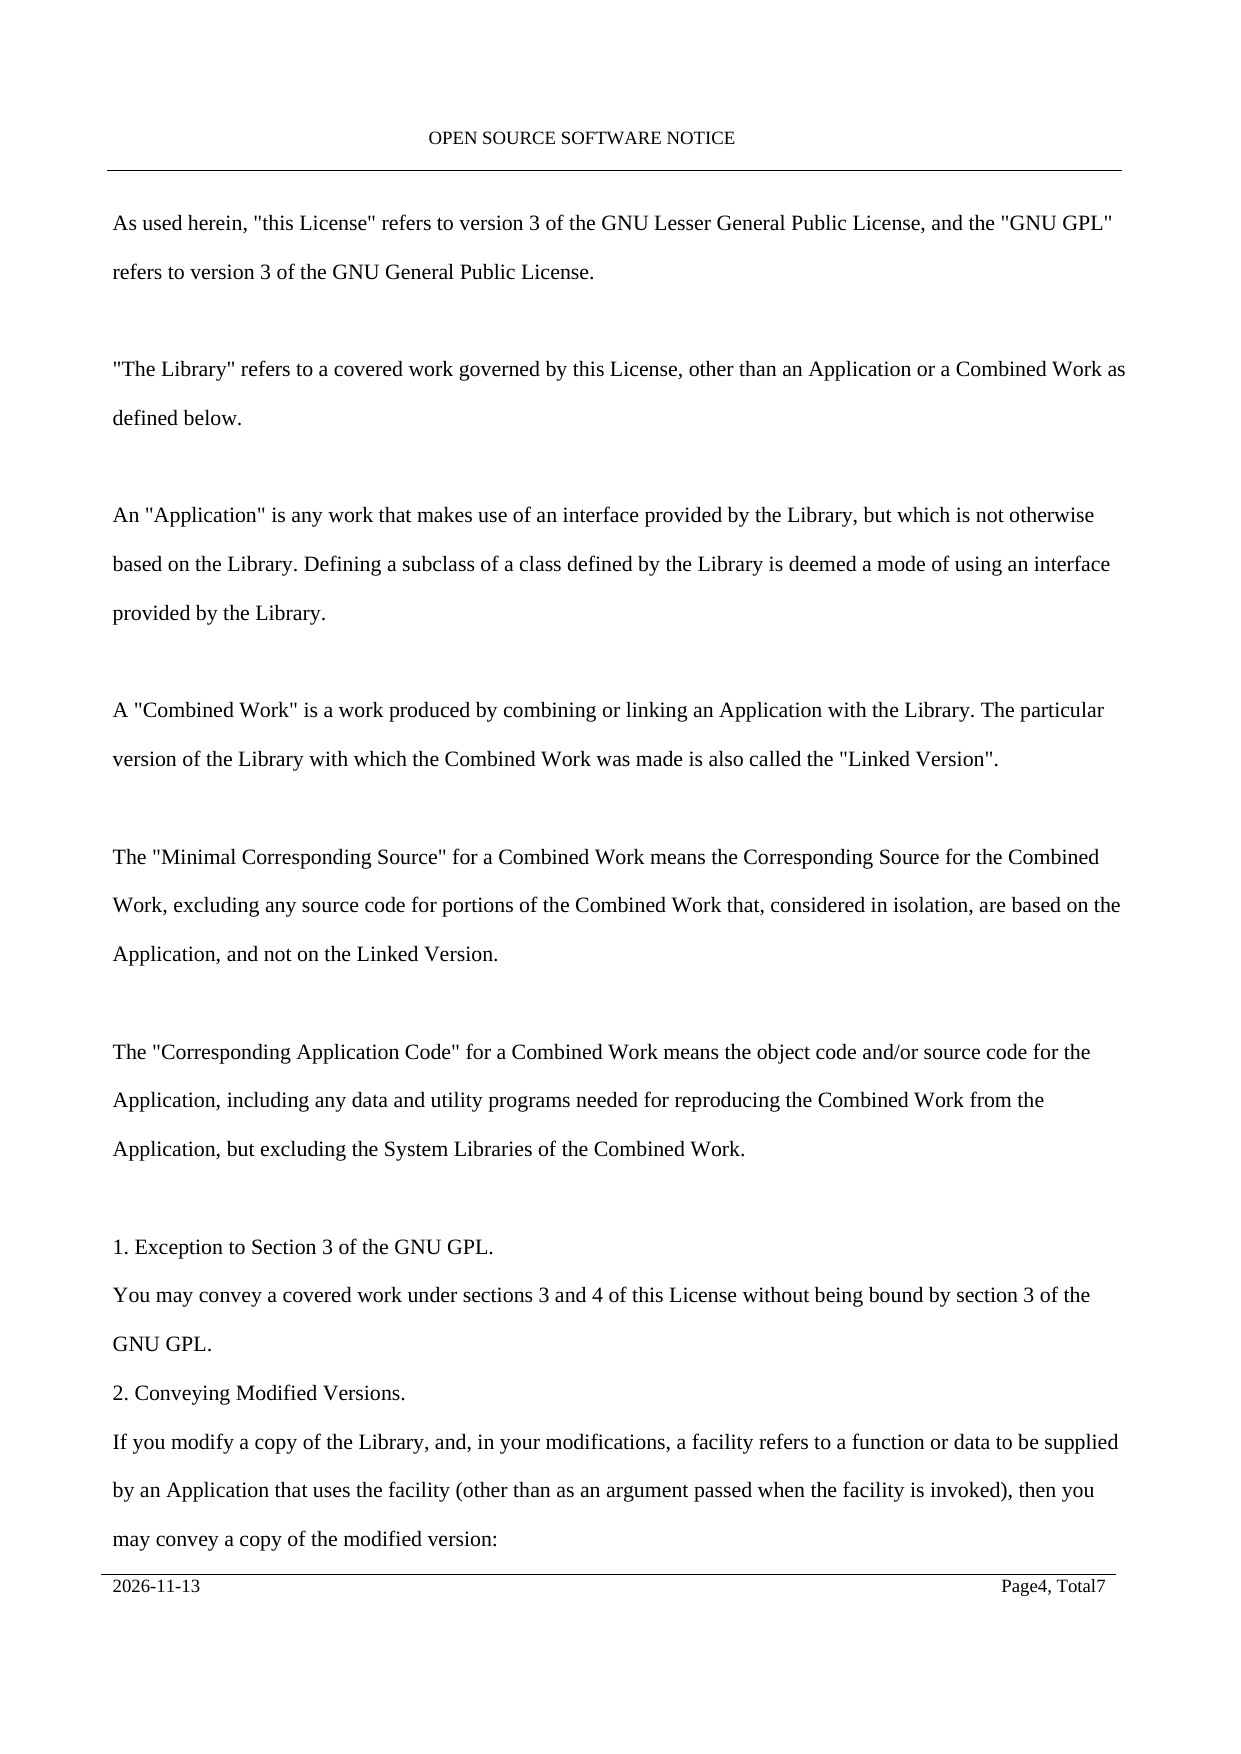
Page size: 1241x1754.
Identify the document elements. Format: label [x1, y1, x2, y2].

text [112, 206, 1128, 1555]
